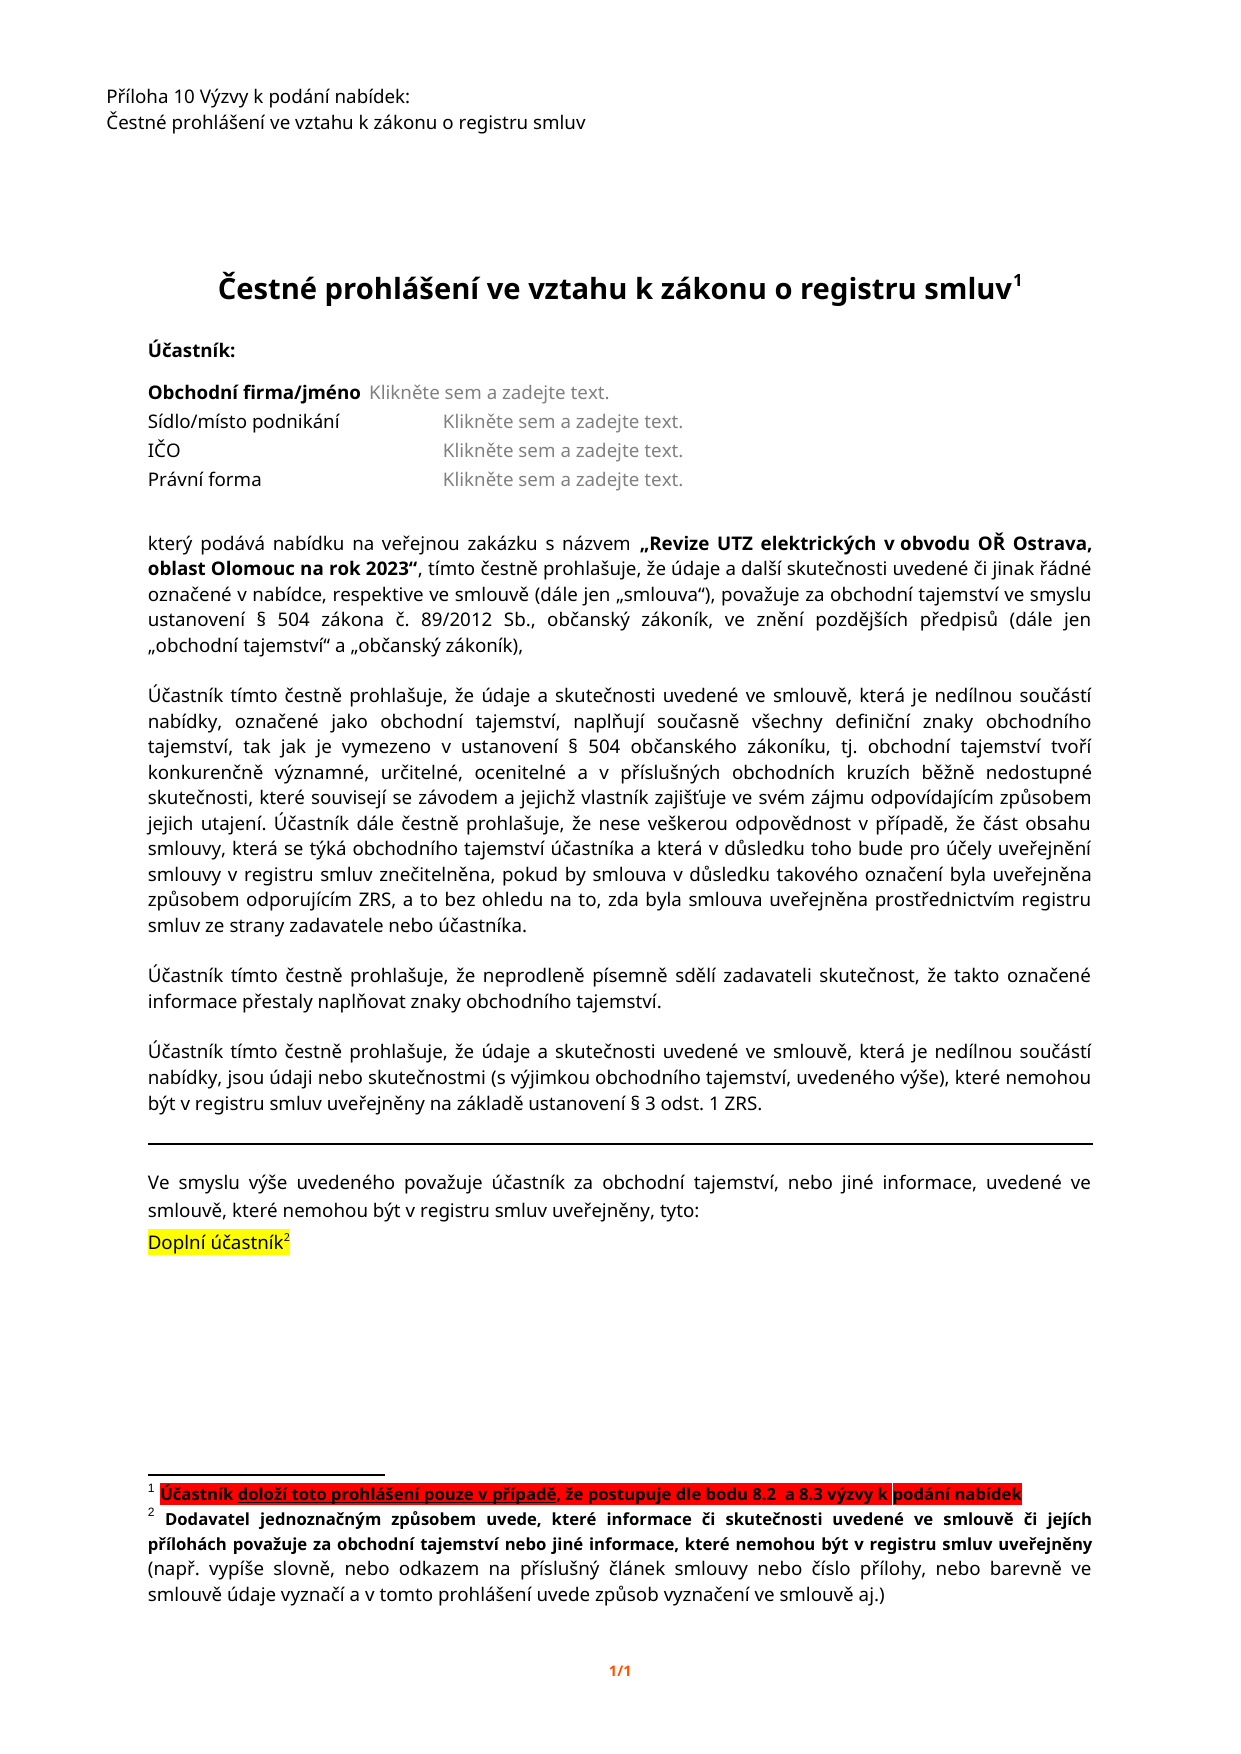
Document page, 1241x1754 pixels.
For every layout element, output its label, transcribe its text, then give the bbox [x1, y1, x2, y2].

text Účastník: [148, 333, 1093, 364]
text Právní forma [148, 463, 1093, 492]
text Účastník tímto čestně prohlašuje, že údaje a skutečnosti uvedené ve smlouvě, která je nedílnou součástí nabídky, jsou údaji nebo skutečnostmi (s výjimkou obchodního tajemství, uvedeného výše), které nemohou být v registru smluv uveřejněny na základě ustanovení § 3 odst. 1 ZRS. [148, 1039, 1093, 1115]
text Obchodní firma/jméno [148, 376, 1093, 405]
text Doplní účastník [148, 1226, 1092, 1255]
text Účastník tímto čestně prohlašuje, že údaje a skutečnosti uvedené ve smlouvě, která je nedílnou součástí nabídky, označené jako obchodní tajemství, naplňují současně všechny definiční znaky obchodního tajemství, tak jak je vymezeno v ustanovení § 504 občanského zákoníku, tj. obchodní tajemství tvoří konkurenčně významné, určitelné, ocenitelné a v příslušných obchodních kruzích běžně nedostupné skutečnosti, které souvisejí se závodem a jejichž vlastník zajišťuje ve svém zájmu odpovídajícím způsobem jejich utajení. Účastník dále čestně prohlašuje, že nese veškerou odpovědnost v případě, že část obsahu smlouvy, která se týká obchodního tajemství účastníka a která v důsledku toho bude pro účely uveřejnění smlouvy v registru smluv znečitelněna, pokud by smlouva v důsledku takového označení byla uveřejněna způsobem odporujícím ZRS, a to bez ohledu na to, zda byla smlouva uveřejněna prostřednictvím registru smluv ze strany zadavatele nebo účastníka. [148, 683, 1093, 938]
text IČO [148, 434, 1093, 463]
text Účastník tímto čestně prohlašuje, že neprodleně písemně sdělí zadavateli skutečnost, že takto označené informace přestaly naplňovat znaky obchodního tajemství. [148, 963, 1093, 1014]
title Čestné prohlášení ve vztahu k zákonu o registru smluv [148, 268, 1093, 308]
text který podává nabídku na veřejnou zakázku s názvem „Revize UTZ elektrických v obvodu OŘ Ostrava, oblast Olomouc na rok 2023“, tímto čestně prohlašuje, že údaje a další skutečnosti uvedené či jinak řádné označené v nabídce, respektive ve smlouvě (dále jen „smlouva“), považuje za obchodní tajemství ve smyslu ustanovení § 504 zákona č. 89/2012 Sb., občanský zákoník, ve znění pozdějších předpisů (dále jen „obchodní tajemství“ a „občanský zákoník), [148, 530, 1093, 658]
text Sídlo/místo podnikání [148, 405, 1093, 434]
text Ve smyslu výše uvedeného považuje účastník za obchodní tajemství, nebo jiné informace, uvedené ve smlouvě, které nemohou být v registru smluv uveřejněny, tyto: [148, 1169, 1092, 1223]
